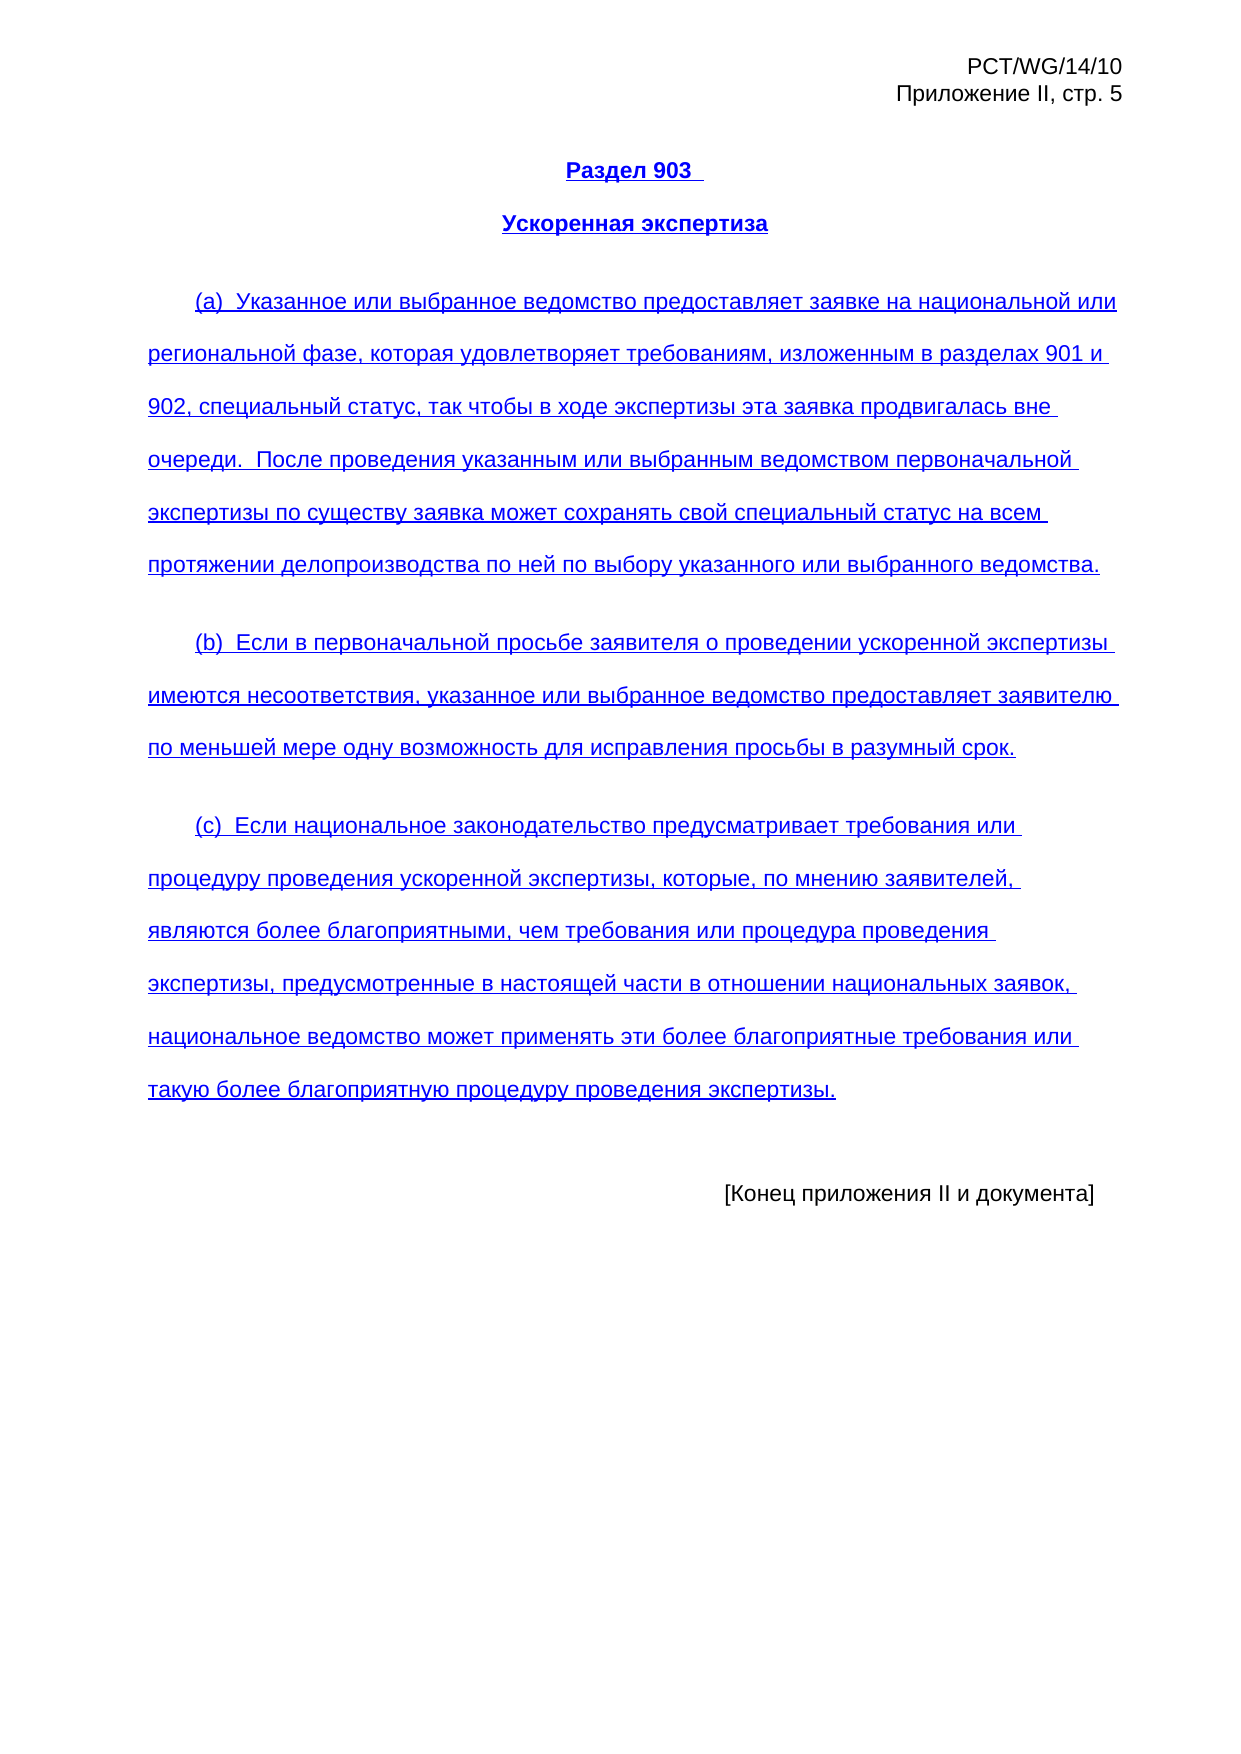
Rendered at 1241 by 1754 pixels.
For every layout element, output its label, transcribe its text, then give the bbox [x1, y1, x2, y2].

title Раздел 903 Ускоренная экспертиза [148, 157, 1122, 236]
text (b) Если в первоначальной просьбе заявителя о проведении ускоренной экспертизы имеются несоответствия, указанное или выбранное ведомство предоставляет заявителю по меньшей мере одну возможность для исправления просьбы в разумный срок. [148, 629, 1122, 761]
text (a) Указанное или выбранное ведомство предоставляет заявке на национальной или региональной фазе, которая удовлетворяет требованиям, изложенным в разделах 901 и 902, специальный статус, так чтобы в ходе экспертизы эта заявка продвигалась вне очереди. После проведения указанным или выбранным ведомством первоначальной экспертизы по существу заявка может сохранять свой специальный статус на всем протяжении делопроизводства по ней по выбору указанного или выбранного ведомства. [148, 288, 1122, 577]
text (c) Если национальное законодательство предусматривает требования или процедуру проведения ускоренной экспертизы, которые, по мнению заявителей, являются более благоприятными, чем требования или процедура проведения экспертизы, предусмотренные в настоящей части в отношении национальных заявок, национальное ведомство может применять эти более благоприятные требования или такую более благоприятную процедуру проведения экспертизы. [148, 812, 1122, 1102]
text [Конец приложения II и документа] [724, 1179, 1122, 1206]
